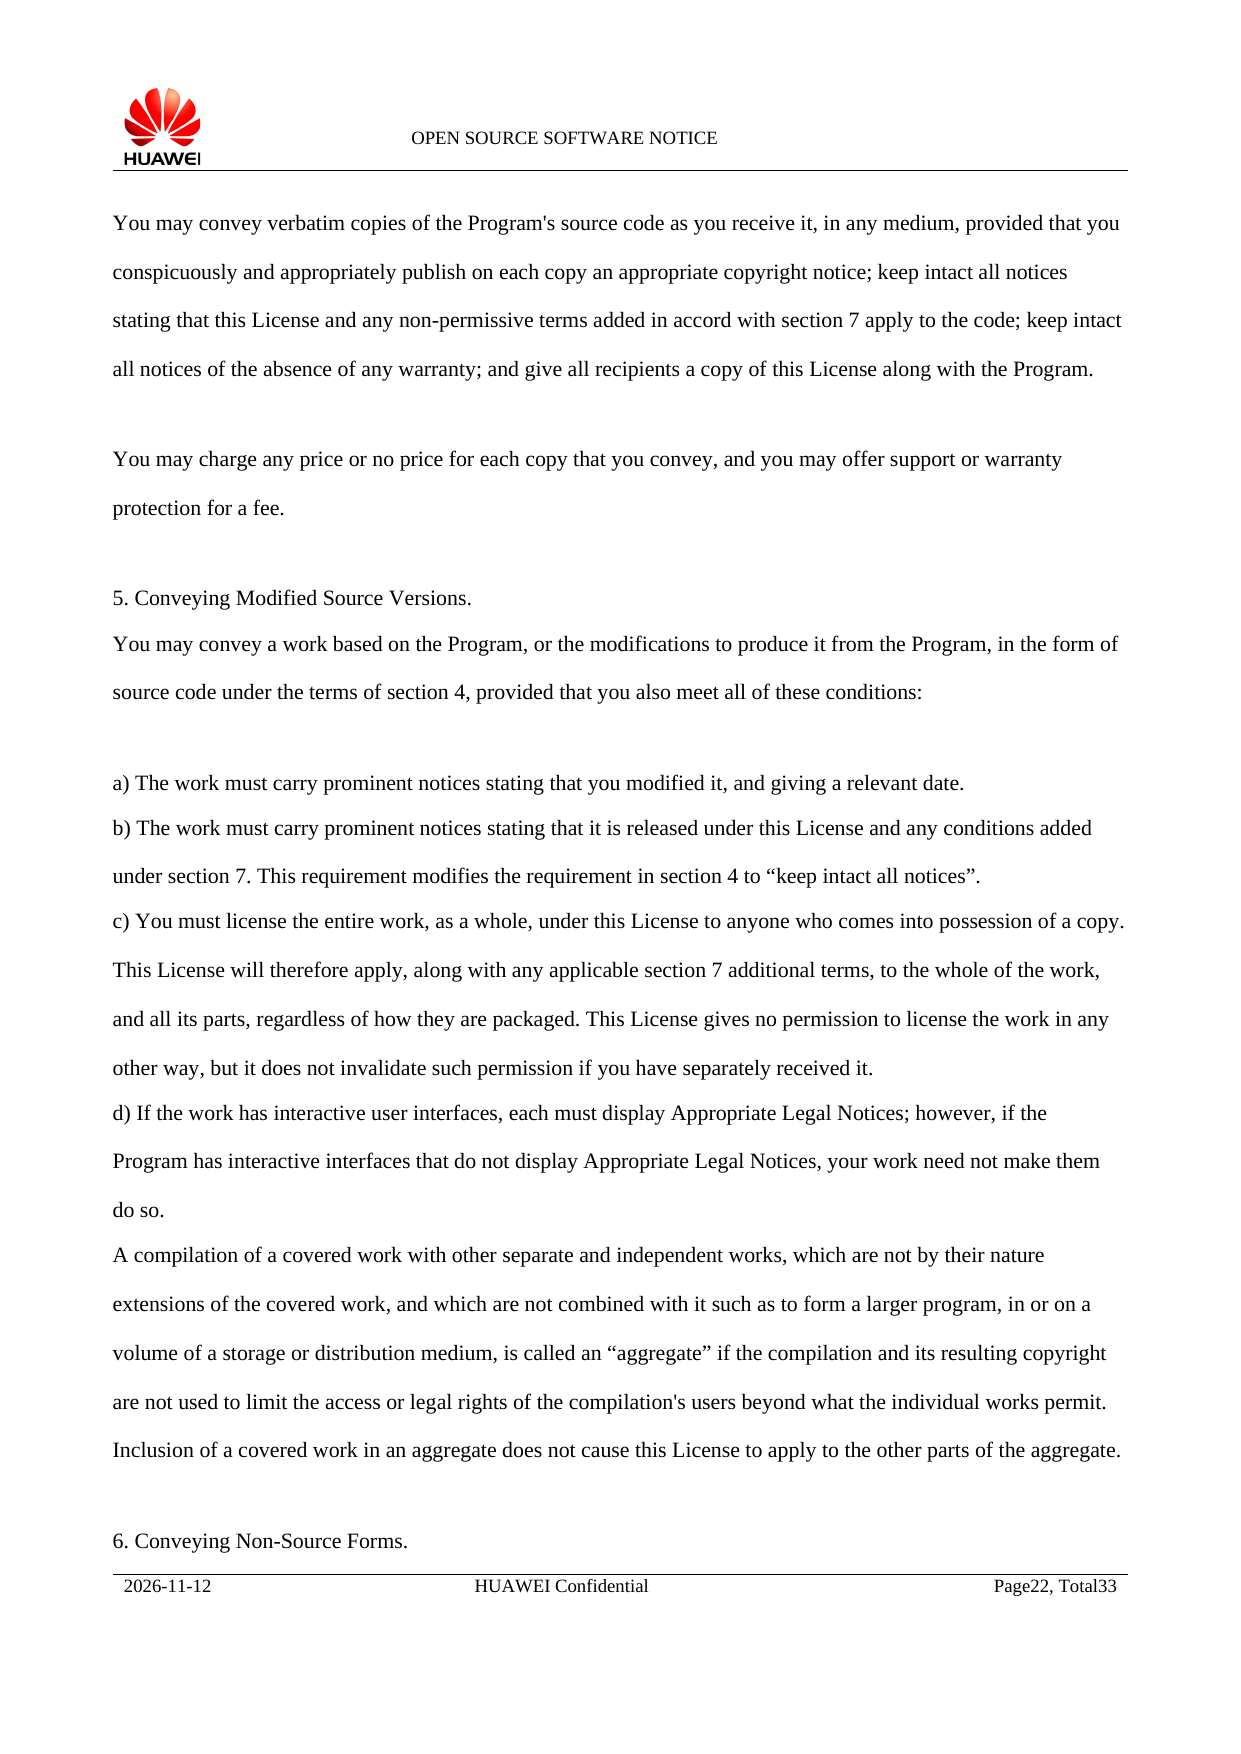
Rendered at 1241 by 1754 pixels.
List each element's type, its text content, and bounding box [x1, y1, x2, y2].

text You may convey a work based on the Program, or the modifications to produce it from the Program, in the form of source code under the terms of section 4, provided that you also meet all of these conditions: [112, 627, 1128, 708]
picture [124, 88, 201, 165]
text You may charge any price or no price for each copy that you convey, and you may offer support or warranty protection for a fee. [112, 443, 1128, 524]
text You may convey verbatim copies of the Program's source code as you receive it, in any medium, provided that you conspicuously and appropriately publish on each copy an appropriate copyright notice; keep intact all notices stating that this License and any non-permissive terms added in accord with section 7 apply to the code; keep intact all notices of the absence of any warranty; and give all recipients a copy of this License along with the Program. [112, 206, 1128, 385]
text d) If the work has interactive user interfaces, each must display Appropriate Legal Notices; however, if the Program has interactive interfaces that do not display Appropriate Legal Notices, your work need not make them do so. [112, 1096, 1128, 1226]
text a) The work must carry prominent notices stating that you modified it, and giving a relevant date. [112, 766, 1128, 798]
text b) The work must carry prominent notices stating that it is released under this License and any conditions added under section 7. This requirement modifies the requirement in section 4 to “keep intact all notices”. [112, 811, 1128, 892]
text c) You must license the entire work, as a whole, under this License to anyone who comes into possession of a copy. This License will therefore apply, along with any applicable section 7 additional terms, to the whole of the work, and all its parts, regardless of how they are packaged. This License gives no permission to license the work in any other way, but it does not invalidate such permission if you have separately received it. [112, 905, 1128, 1083]
text 5. Conveying Modified Source Versions. [112, 582, 1128, 614]
text 6. Conveying Non-Source Forms. [112, 1524, 1128, 1556]
text A compilation of a covered work with other separate and independent works, which are not by their nature extensions of the covered work, and which are not combined with it such as to form a larger program, in or on a volume of a storage or distribution medium, is called an “aggregate” if the compilation and its resulting copyright are not used to limit the access or legal rights of the compilation's users beyond what the individual works permit. Inclusion of a covered work in an aggregate does not cause this License to apply to the other parts of the aggregate. [112, 1239, 1128, 1466]
